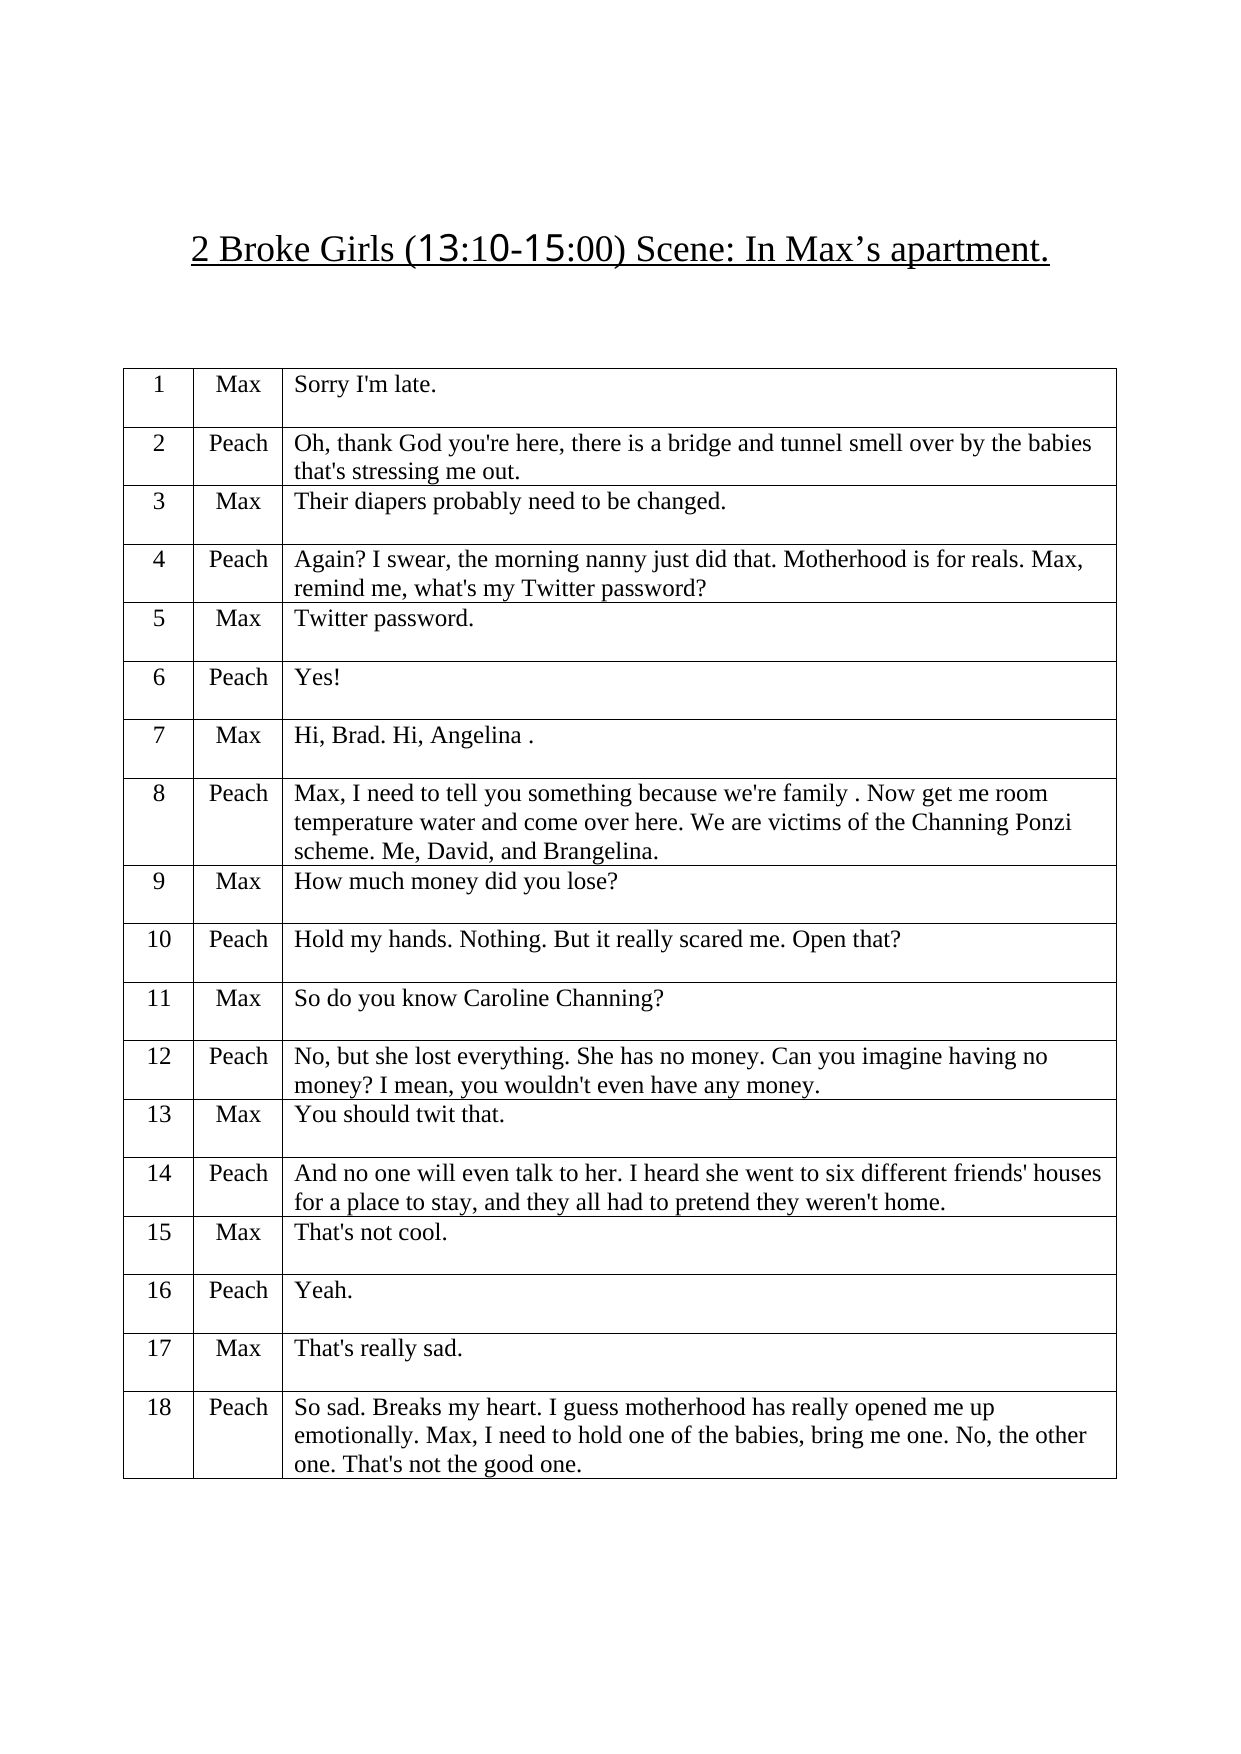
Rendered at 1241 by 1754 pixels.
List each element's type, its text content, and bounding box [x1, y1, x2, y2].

table_cell Max, I need to tell you something because we're family . Now get me room temperature water and come over here. We are victims of the Channing Ponzi scheme. Me, David, and Brangelina. [283, 779, 1116, 865]
text 2 Broke Girls (13:10-15:00) Scene: In Max’s apartment. [135, 221, 1105, 272]
table_cell Twitter password. [283, 603, 1116, 661]
table_cell That's not cool. [283, 1217, 1116, 1274]
table_cell Oh, thank God you're here, there is a bridge and tunnel smell over by the babies that's stressing me out. [283, 428, 1116, 485]
table_header Max [194, 369, 282, 427]
table_cell Hold my hands. Nothing. But it really scared me. Open that? [283, 924, 1116, 982]
table_cell 7 [124, 720, 193, 777]
table_cell Peach [194, 1158, 282, 1216]
table_cell Max [194, 866, 282, 923]
table_cell Max [194, 1334, 282, 1391]
table_cell Hi, Brad. Hi, Angelina . [283, 720, 1116, 777]
table_cell Max [194, 1217, 282, 1274]
table_cell Peach [194, 428, 282, 485]
table_cell 15 [124, 1217, 193, 1274]
table_cell 6 [124, 662, 193, 719]
table_cell Max [194, 720, 282, 777]
table_cell Peach [194, 662, 282, 719]
table_cell 4 [124, 545, 193, 602]
table_cell Peach [194, 779, 282, 865]
table_cell That's really sad. [283, 1334, 1116, 1391]
table_cell Max [194, 486, 282, 543]
table_cell 13 [124, 1100, 193, 1157]
table_cell Yeah. [283, 1275, 1116, 1332]
table_cell Max [194, 603, 282, 661]
table_cell Max [194, 983, 282, 1040]
table_cell Max [194, 1100, 282, 1157]
table_cell Again? I swear, the morning nanny just did that. Motherhood is for reals. Max, remind me, what's my Twitter password? [283, 545, 1116, 602]
table_cell 11 [124, 983, 193, 1040]
table_cell Peach [194, 924, 282, 982]
table_cell 8 [124, 779, 193, 865]
table_cell So sad. Breaks my heart. I guess motherhood has really opened me up emotionally. Max, I need to hold one of the babies, bring me one. No, the other one. That's not the good one. [283, 1392, 1116, 1478]
table_cell How much money did you lose? [283, 866, 1116, 923]
table_cell And no one will even talk to her. I heard she went to six different friends' houses for a place to stay, and they all had to pretend they weren't home. [283, 1158, 1116, 1216]
table_cell Yes! [283, 662, 1116, 719]
table_cell 18 [124, 1392, 193, 1478]
table_cell 17 [124, 1334, 193, 1391]
table_cell 9 [124, 866, 193, 923]
table_cell 5 [124, 603, 193, 661]
table_cell Peach [194, 1275, 282, 1332]
table_header Sorry I'm late. [283, 369, 1116, 427]
table_cell Peach [194, 545, 282, 602]
table_cell 12 [124, 1041, 193, 1098]
table_cell 16 [124, 1275, 193, 1332]
table_cell Their diapers probably need to be changed. [283, 486, 1116, 543]
table_cell You should twit that. [283, 1100, 1116, 1157]
table_cell 10 [124, 924, 193, 982]
table_cell 14 [124, 1158, 193, 1216]
table_cell So do you know Caroline Channing? [283, 983, 1116, 1040]
table_cell No, but she lost everything. She has no money. Can you imagine having no money? I mean, you wouldn't even have any money. [283, 1041, 1116, 1098]
table_header 1 [124, 369, 193, 427]
table_cell Peach [194, 1041, 282, 1098]
table_cell 3 [124, 486, 193, 543]
table_cell Peach [194, 1392, 282, 1478]
table_cell 2 [124, 428, 193, 485]
